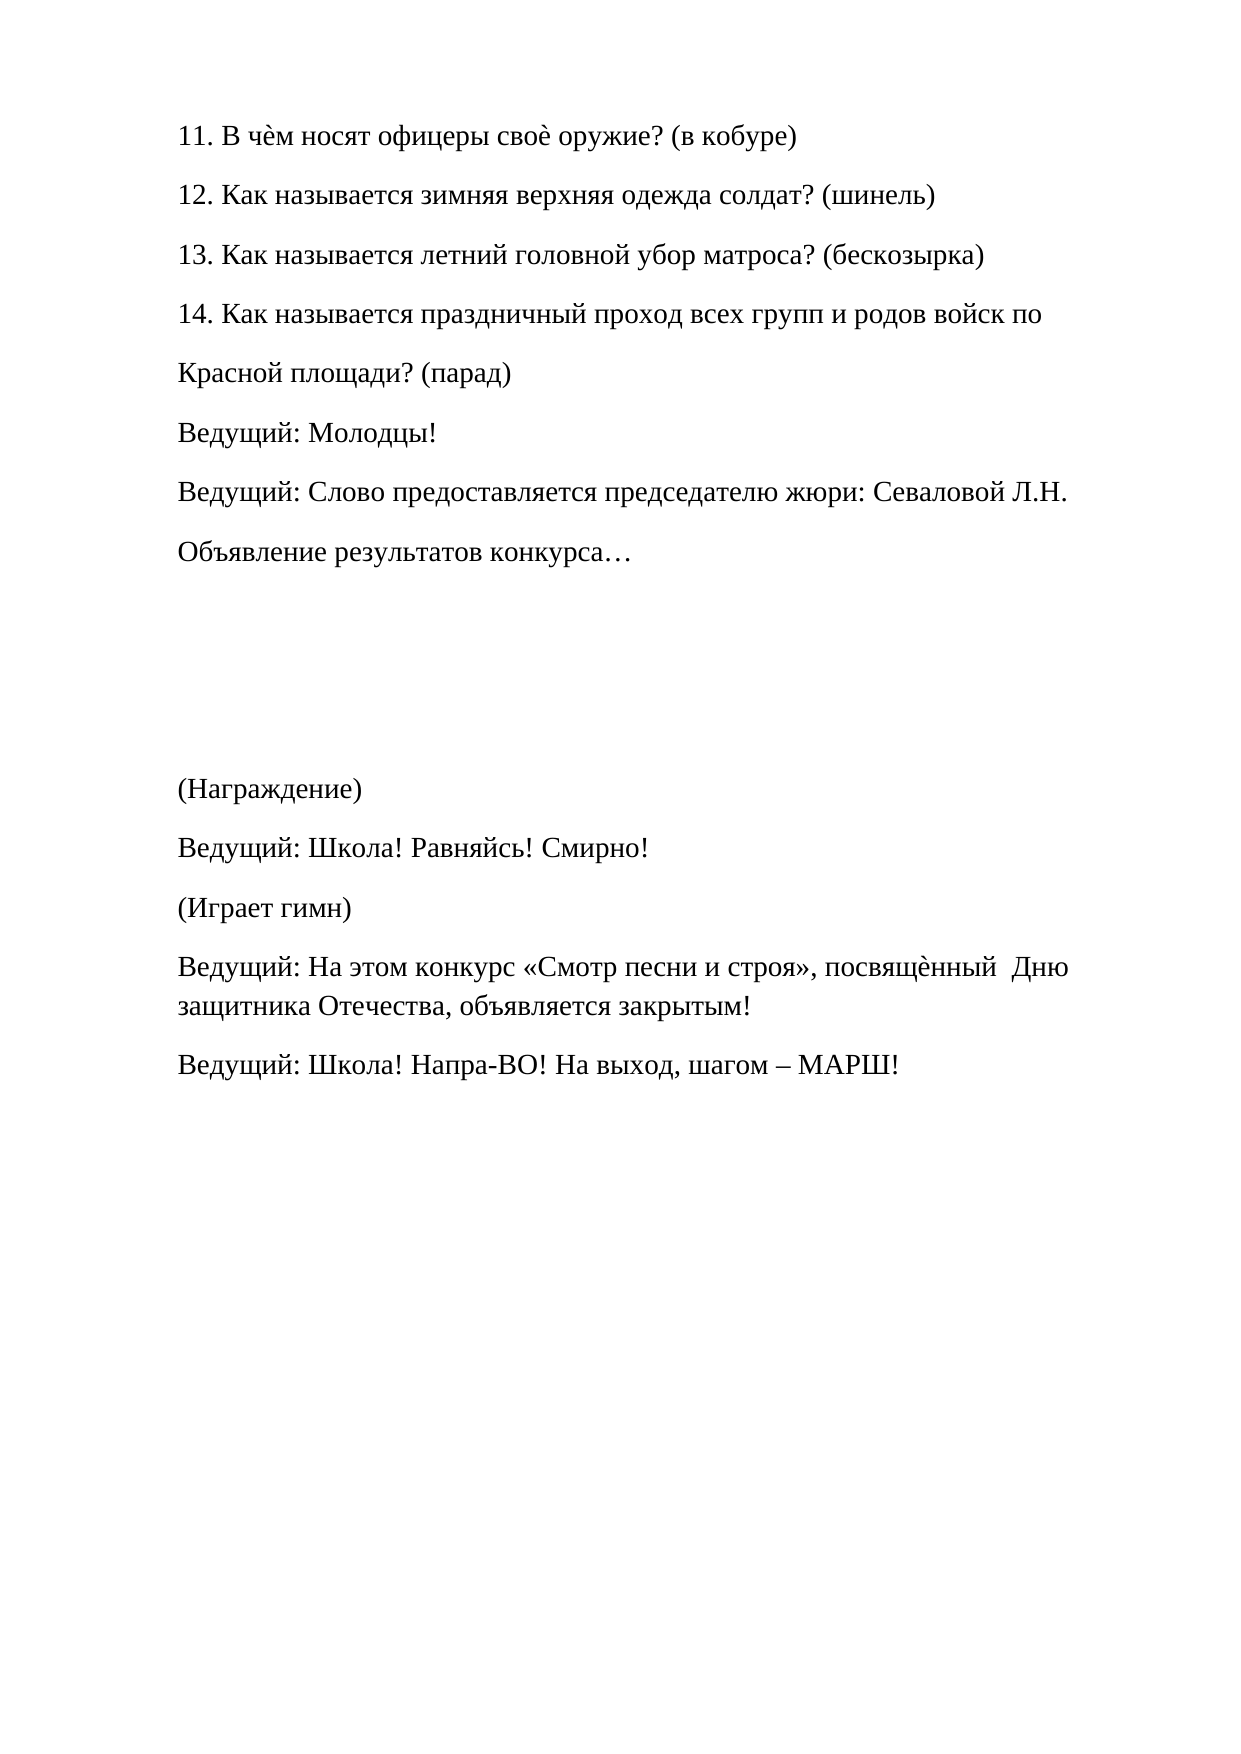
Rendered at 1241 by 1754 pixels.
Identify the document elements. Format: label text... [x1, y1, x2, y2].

text 14. Как называется праздничный проход всех групп и родов войск по [177, 296, 1152, 330]
text Ведущий: Молодцы! [177, 415, 1152, 448]
text Ведущий: Школа! Равняйсь! Смирно! [177, 831, 1152, 864]
text Ведущий: На этом конкурс «Смотр песни и строя», посвящѐнный Дню защитника Отечества, объявляется закрытым! [177, 949, 1152, 1021]
text 12. Как называется зимняя верхняя одежда солдат? (шинель) [177, 177, 1152, 211]
text (Награждение) [177, 771, 1152, 805]
text 11. В чѐм носят офицеры своѐ оружие? (в кобуре) [177, 118, 1152, 152]
text Ведущий: Слово предоставляется председателю жюри: Севаловой Л.Н. [177, 474, 1152, 508]
text Объявление результатов конкурса… [177, 534, 1152, 567]
text (Играет гимн) [177, 890, 1152, 923]
text Ведущий: Школа! Напра-ВО! На выход, шагом – МАРШ! [177, 1047, 1152, 1081]
text Красной площади? (парад) [177, 356, 1152, 389]
text 13. Как называется летний головной убор матроса? (бескозырка) [177, 237, 1152, 270]
